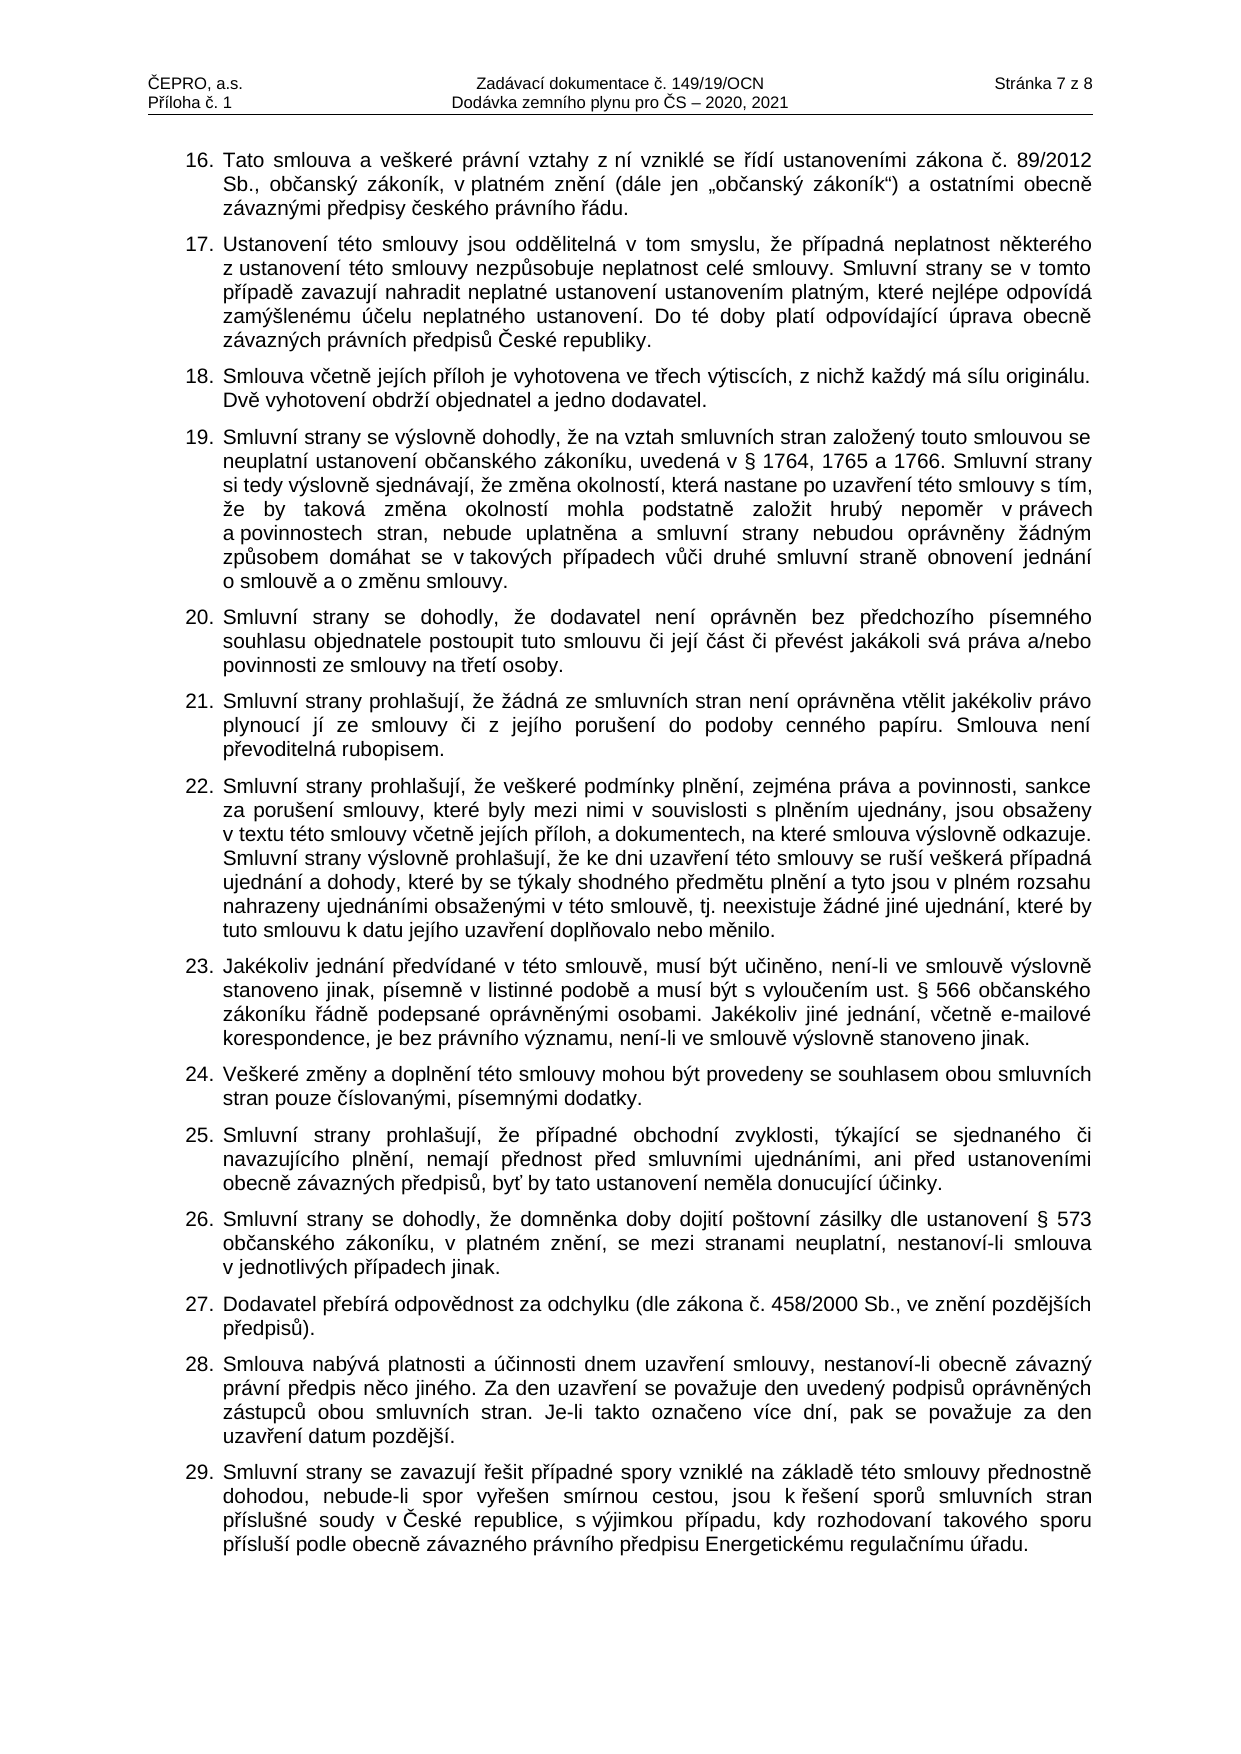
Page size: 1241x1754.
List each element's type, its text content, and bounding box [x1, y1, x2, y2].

list Smluvní strany se zavazují řešit případné spory vzniklé na základě této smlouvy přednostně dohodou, nebude-li spor vyřešen smírnou cestou, jsou k řešení sporů smluvních stran příslušné soudy v České republice, s výjimkou případu, kdy rozhodovaní takového sporu přísluší podle obecně závazného právního předpisu Energetickému regulačnímu úřadu. [185, 1460, 1093, 1556]
list Ustanovení této smlouvy jsou oddělitelná v tom smyslu, že případná neplatnost některého z ustanovení této smlouvy nezpůsobuje neplatnost celé smlouvy. Smluvní strany se v tomto případě zavazují nahradit neplatné ustanovení ustanovením platným, které nejlépe odpovídá zamýšlenému účelu neplatného ustanovení. Do té doby platí odpovídající úprava obecně závazných právních předpisů České republiky. [185, 232, 1093, 352]
list Smluvní strany prohlašují, že případné obchodní zvyklosti, týkající se sjednaného či navazujícího plnění, nemají přednost před smluvními ujednáními, ani před ustanoveními obecně závazných předpisů, byť by tato ustanovení neměla donucující účinky. [185, 1123, 1093, 1194]
list Smluvní strany se dohodly, že dodavatel není oprávněn bez předchozího písemného souhlasu objednatele postoupit tuto smlouvu či její část či převést jakákoli svá práva a/nebo povinnosti ze smlouvy na třetí osoby. [185, 605, 1093, 677]
list Smluvní strany se výslovně dohodly, že na vztah smluvních stran založený touto smlouvou se neuplatní ustanovení občanského zákoníku, uvedená v § 1764, 1765 a 1766. Smluvní strany si tedy výslovně sjednávají, že změna okolností, která nastane po uzavření této smlouvy s tím, že by taková změna okolností mohla podstatně založit hrubý nepoměr v právech a povinnostech stran, nebude uplatněna a smluvní strany nebudou oprávněny žádným způsobem domáhat se v takových případech vůči druhé smluvní straně obnovení jednání o smlouvě a o změnu smlouvy. [185, 425, 1093, 592]
list Veškeré změny a doplnění této smlouvy mohou být provedeny se souhlasem obou smluvních stran pouze číslovanými, písemnými dodatky. [185, 1062, 1093, 1110]
list Smluvní strany se dohodly, že domněnka doby dojití poštovní zásilky dle ustanovení § 573 občanského zákoníku, v platném znění, se mezi stranami neuplatní, nestanoví-li smlouva v jednotlivých případech jinak. [185, 1207, 1093, 1279]
list Dodavatel přebírá odpovědnost za odchylku (dle zákona č. 458/2000 Sb., ve znění pozdějších předpisů). [185, 1291, 1093, 1339]
list Jakékoliv jednání předvídané v této smlouvě, musí být učiněno, není-li ve smlouvě výslovně stanoveno jinak, písemně v listinné podobě a musí být s vyloučením ust. § 566 občanského zákoníku řádně podepsané oprávněnými osobami. Jakékoliv jiné jednání, včetně e-mailové korespondence, je bez právního významu, není-li ve smlouvě výslovně stanoveno jinak. [185, 954, 1093, 1050]
list Tato smlouva a veškeré právní vztahy z ní vzniklé se řídí ustanoveními zákona č. 89/2012 Sb., občanský zákoník, v platném znění (dále jen „občanský zákoník“) a ostatními obecně závaznými předpisy českého právního řádu. [185, 148, 1093, 219]
list Smluvní strany prohlašují, že žádná ze smluvních stran není oprávněna vtělit jakékoliv právo plynoucí jí ze smlouvy či z jejího porušení do podoby cenného papíru. Smlouva není převoditelná rubopisem. [185, 689, 1093, 761]
list Smluvní strany prohlašují, že veškeré podmínky plnění, zejména práva a povinnosti, sankce za porušení smlouvy, které byly mezi nimi v souvislosti s plněním ujednány, jsou obsaženy v textu této smlouvy včetně jejích příloh, a dokumentech, na které smlouva výslovně odkazuje. Smluvní strany výslovně prohlašují, že ke dni uzavření této smlouvy se ruší veškerá případná ujednání a dohody, které by se týkaly shodného předmětu plnění a tyto jsou v plném rozsahu nahrazeny ujednáními obsaženými v této smlouvě, tj. neexistuje žádné jiné ujednání, které by tuto smlouvu k datu jejího uzavření doplňovalo nebo měnilo. [185, 774, 1093, 941]
list Smlouva nabývá platnosti a účinnosti dnem uzavření smlouvy, nestanoví-li obecně závazný právní předpis něco jiného. Za den uzavření se považuje den uvedený podpisů oprávněných zástupců obou smluvních stran. Je-li takto označeno více dní, pak se považuje za den uzavření datum pozdější. [185, 1352, 1093, 1448]
list Smlouva včetně jejích příloh je vyhotovena ve třech výtiscích, z nichž každý má sílu originálu. Dvě vyhotovení obdrží objednatel a jedno dodavatel. [185, 364, 1093, 412]
